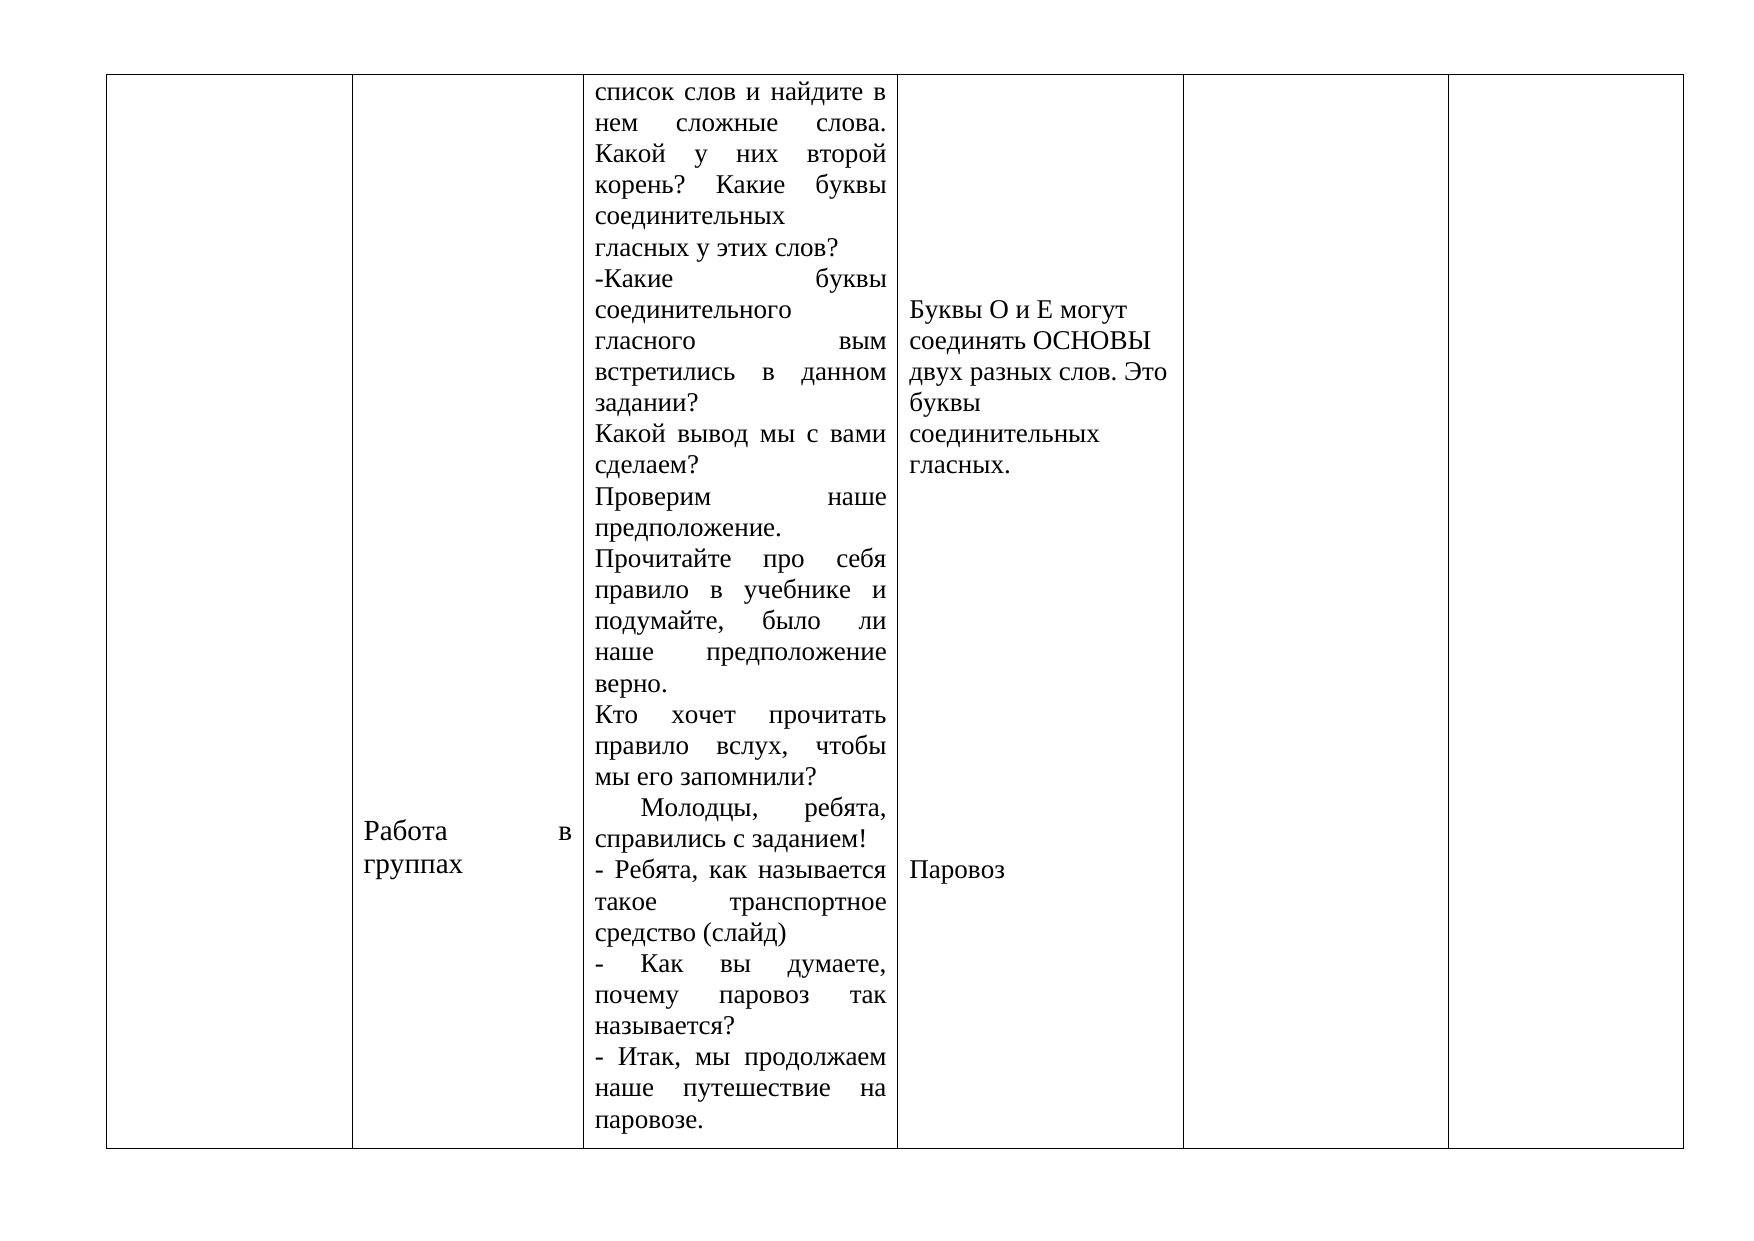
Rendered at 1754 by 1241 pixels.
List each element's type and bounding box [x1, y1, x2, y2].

table_cell [353, 75, 583, 1148]
table_cell [898, 75, 1183, 1148]
table_cell [1449, 75, 1683, 1148]
table_cell [584, 75, 897, 1148]
table_cell [1184, 75, 1448, 1148]
table_cell [107, 75, 352, 1148]
